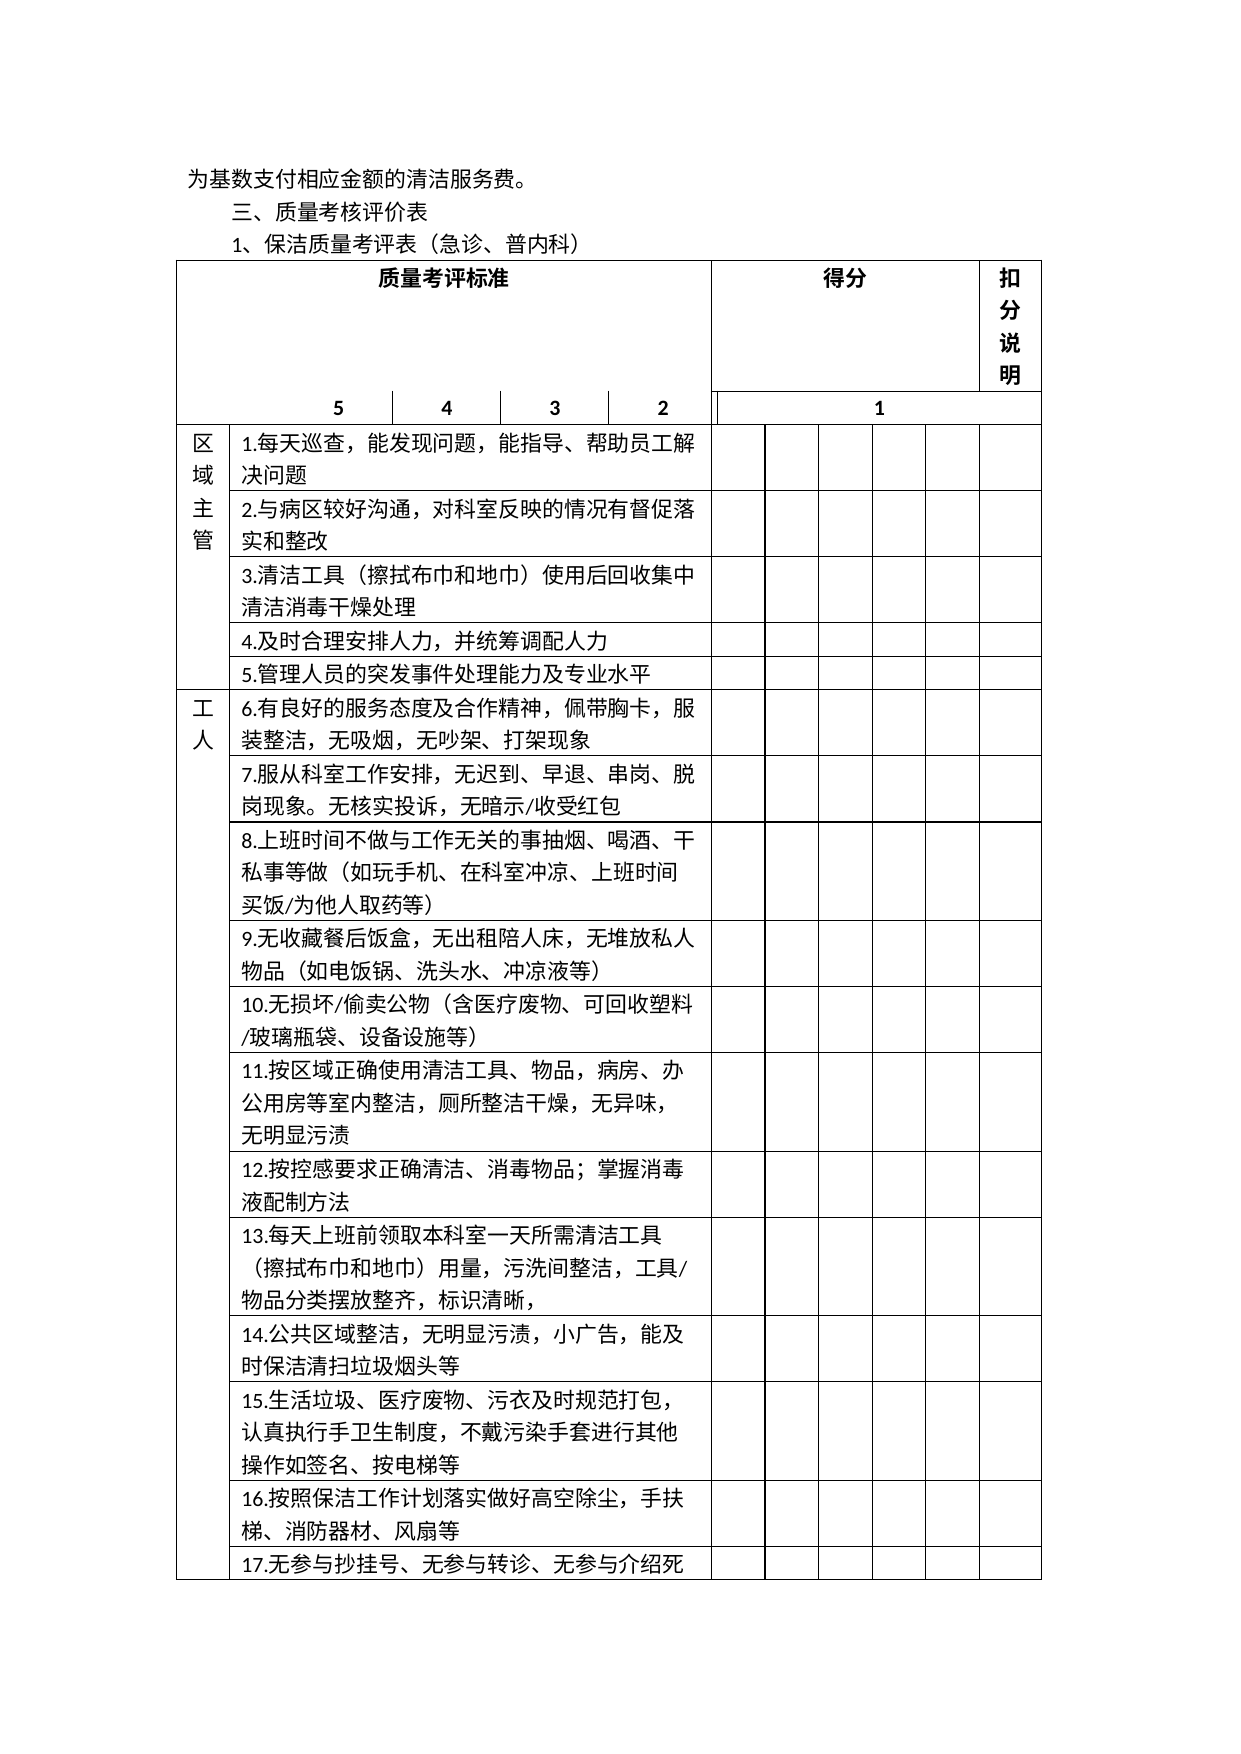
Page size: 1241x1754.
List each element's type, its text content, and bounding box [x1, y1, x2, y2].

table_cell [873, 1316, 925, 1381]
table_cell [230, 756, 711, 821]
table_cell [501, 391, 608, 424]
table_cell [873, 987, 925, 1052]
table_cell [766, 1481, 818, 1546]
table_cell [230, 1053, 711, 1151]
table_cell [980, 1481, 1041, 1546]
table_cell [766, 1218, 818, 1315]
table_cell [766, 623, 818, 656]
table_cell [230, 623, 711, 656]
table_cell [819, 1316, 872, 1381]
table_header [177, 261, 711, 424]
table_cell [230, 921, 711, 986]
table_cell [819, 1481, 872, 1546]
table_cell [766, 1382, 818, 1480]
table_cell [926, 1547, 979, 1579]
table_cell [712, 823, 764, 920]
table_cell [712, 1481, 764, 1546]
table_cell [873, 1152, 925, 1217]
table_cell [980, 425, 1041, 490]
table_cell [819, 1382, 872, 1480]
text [187, 162, 1053, 194]
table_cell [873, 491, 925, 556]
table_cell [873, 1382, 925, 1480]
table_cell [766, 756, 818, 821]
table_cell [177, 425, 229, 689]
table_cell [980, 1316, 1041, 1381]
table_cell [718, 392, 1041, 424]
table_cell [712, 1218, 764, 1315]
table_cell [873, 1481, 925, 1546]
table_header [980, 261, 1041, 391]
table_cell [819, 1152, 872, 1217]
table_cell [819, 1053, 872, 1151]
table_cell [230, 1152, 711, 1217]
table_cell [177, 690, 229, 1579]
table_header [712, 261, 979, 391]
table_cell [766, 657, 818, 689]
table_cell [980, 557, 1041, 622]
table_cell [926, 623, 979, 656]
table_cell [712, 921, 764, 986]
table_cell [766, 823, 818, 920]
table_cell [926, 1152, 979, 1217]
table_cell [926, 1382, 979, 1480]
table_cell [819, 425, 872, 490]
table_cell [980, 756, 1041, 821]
text 1、保洁质量考评表（急诊、普内科） [187, 227, 1053, 259]
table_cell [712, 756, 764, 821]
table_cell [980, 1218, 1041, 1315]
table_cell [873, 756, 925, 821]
text 三、质量考核评价表 [187, 194, 1053, 227]
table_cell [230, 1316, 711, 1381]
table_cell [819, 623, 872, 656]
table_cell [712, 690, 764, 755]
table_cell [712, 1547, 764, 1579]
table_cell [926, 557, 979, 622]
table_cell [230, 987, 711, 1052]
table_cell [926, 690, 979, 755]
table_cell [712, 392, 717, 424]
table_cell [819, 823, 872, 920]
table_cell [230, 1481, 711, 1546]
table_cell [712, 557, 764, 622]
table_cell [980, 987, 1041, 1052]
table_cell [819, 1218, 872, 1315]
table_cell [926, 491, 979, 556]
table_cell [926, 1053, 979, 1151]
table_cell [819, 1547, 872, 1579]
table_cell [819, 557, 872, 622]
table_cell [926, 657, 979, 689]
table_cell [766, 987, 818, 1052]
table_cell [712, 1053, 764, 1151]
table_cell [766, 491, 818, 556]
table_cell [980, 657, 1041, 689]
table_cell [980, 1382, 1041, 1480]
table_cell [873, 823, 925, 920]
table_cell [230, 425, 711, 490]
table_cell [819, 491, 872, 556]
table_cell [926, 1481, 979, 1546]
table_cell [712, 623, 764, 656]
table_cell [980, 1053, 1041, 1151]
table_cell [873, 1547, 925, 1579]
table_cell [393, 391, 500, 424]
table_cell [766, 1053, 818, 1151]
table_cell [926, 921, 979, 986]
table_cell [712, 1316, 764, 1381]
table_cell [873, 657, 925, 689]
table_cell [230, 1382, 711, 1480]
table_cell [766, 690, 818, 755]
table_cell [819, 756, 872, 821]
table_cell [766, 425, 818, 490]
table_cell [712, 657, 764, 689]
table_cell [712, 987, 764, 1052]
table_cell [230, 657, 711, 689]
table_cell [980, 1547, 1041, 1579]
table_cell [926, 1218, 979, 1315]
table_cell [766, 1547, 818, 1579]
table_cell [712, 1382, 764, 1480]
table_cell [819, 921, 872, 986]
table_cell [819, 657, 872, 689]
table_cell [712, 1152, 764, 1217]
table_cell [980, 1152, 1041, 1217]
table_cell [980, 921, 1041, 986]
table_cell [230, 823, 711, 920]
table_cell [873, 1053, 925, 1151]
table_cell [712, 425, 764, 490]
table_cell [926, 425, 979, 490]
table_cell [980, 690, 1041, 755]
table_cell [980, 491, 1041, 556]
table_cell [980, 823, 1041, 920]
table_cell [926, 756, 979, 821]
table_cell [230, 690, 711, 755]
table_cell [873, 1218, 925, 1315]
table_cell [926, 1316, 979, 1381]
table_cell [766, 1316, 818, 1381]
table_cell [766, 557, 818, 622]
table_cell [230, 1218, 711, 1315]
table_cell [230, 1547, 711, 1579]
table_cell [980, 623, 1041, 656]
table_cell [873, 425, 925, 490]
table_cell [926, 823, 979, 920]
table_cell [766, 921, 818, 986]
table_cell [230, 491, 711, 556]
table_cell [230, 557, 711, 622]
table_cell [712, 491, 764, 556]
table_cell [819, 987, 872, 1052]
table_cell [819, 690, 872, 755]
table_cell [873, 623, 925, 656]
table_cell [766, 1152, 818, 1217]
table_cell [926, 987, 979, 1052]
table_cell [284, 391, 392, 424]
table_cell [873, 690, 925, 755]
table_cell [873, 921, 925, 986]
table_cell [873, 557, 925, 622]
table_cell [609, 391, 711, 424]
